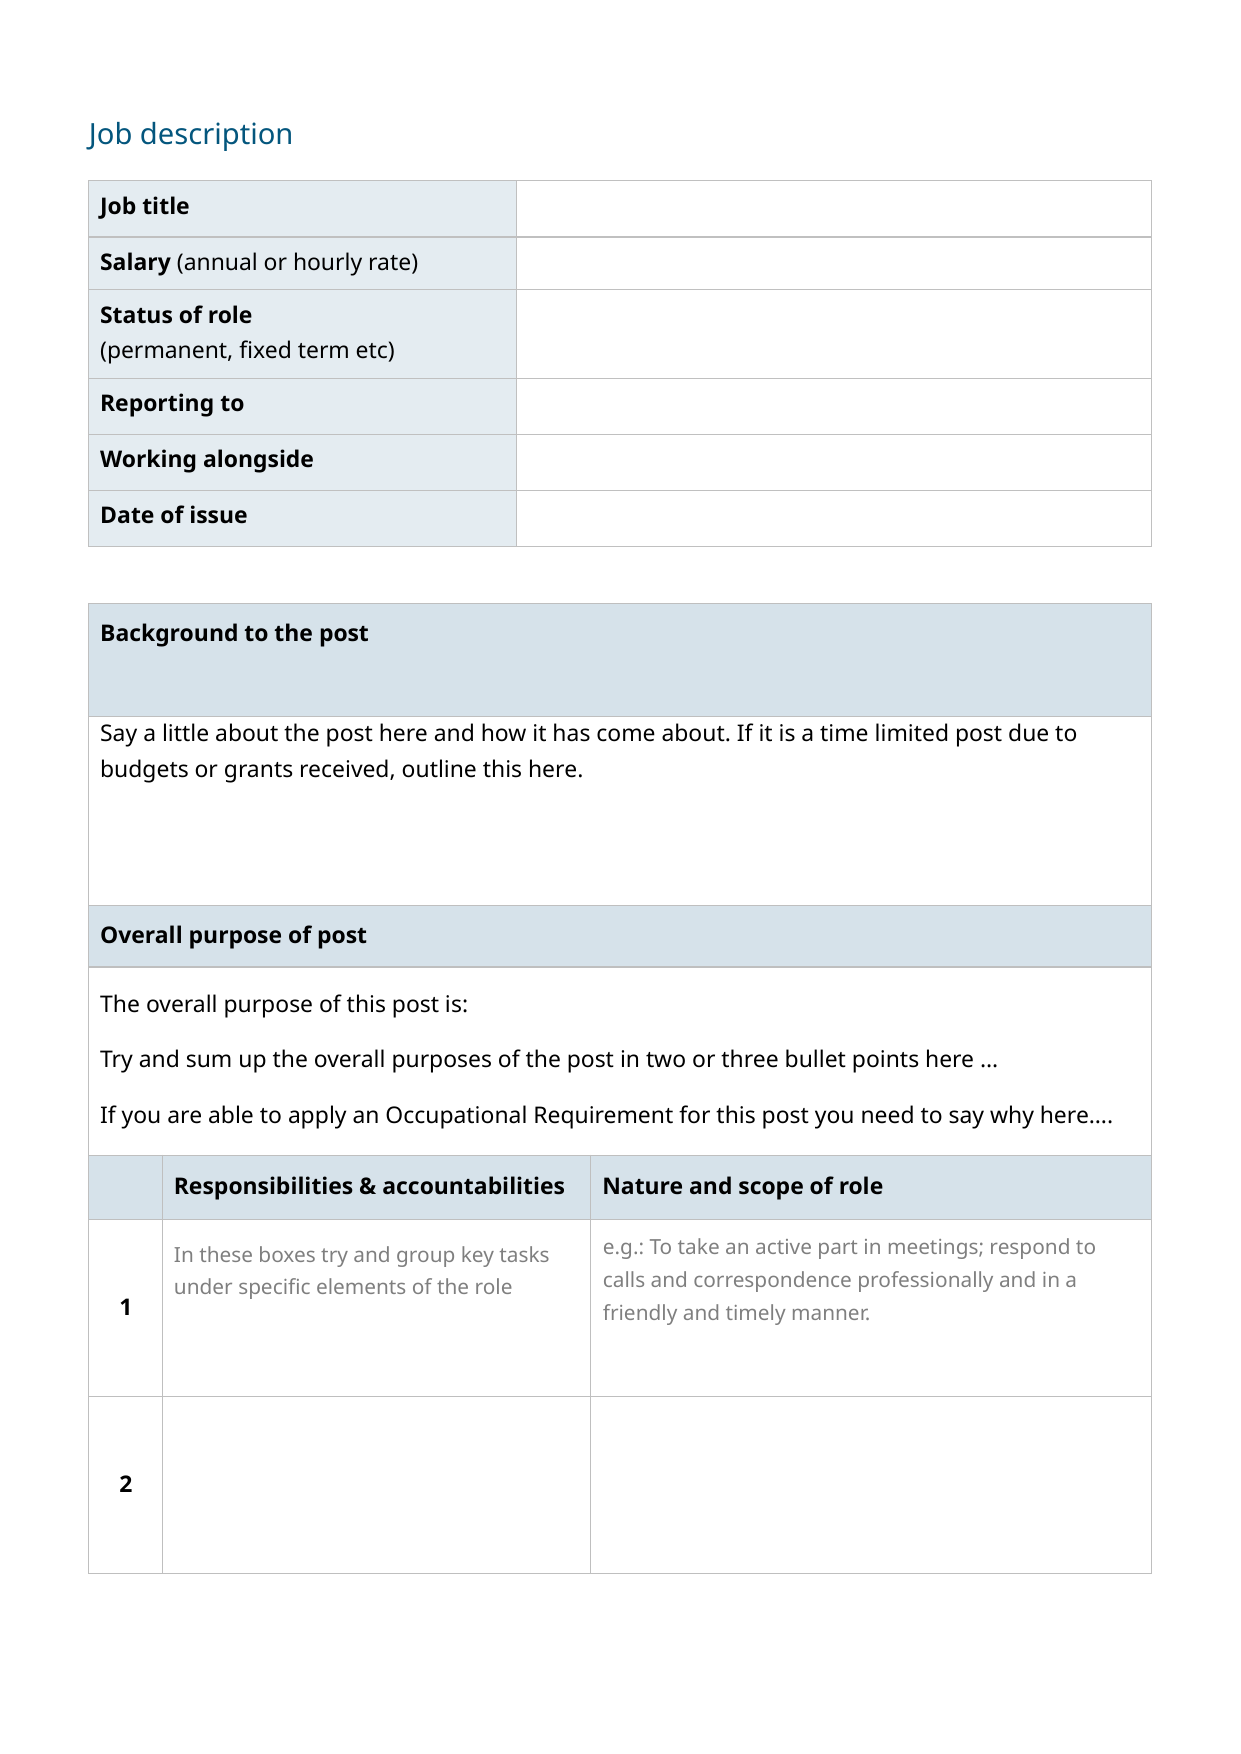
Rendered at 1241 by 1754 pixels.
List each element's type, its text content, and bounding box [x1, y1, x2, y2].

table_cell Date of issue [89, 491, 516, 546]
table_cell Nature and scope of role [591, 1156, 1151, 1219]
table_cell [591, 1397, 1151, 1573]
table_header Job title [89, 181, 516, 236]
table_header [517, 181, 1151, 236]
table_cell 2 [89, 1397, 162, 1573]
table_cell 1 [89, 1220, 162, 1396]
table_cell The overall purpose of this post is: Try and sum up the overall purposes of the post in two or three bullet points here … If you are able to apply an Occupational Requirement for this post you need to say why here…. [89, 968, 1151, 1154]
table_cell Say a little about the post here and how it has come about. If it is a time limited post due to budgets or grants received, outline this here. [89, 717, 1151, 905]
table_cell [163, 1397, 590, 1573]
table_cell [517, 290, 1151, 378]
table_cell Reporting to [89, 379, 516, 434]
table_cell [517, 435, 1151, 490]
table_cell Overall purpose of post [89, 906, 1151, 966]
table_cell Status of role (permanent, fixed term etc) [89, 290, 516, 378]
table_cell [517, 379, 1151, 434]
table_cell Working alongside [89, 435, 516, 490]
text Job description [89, 114, 1152, 153]
table_cell e.g.: To take an active part in meetings; respond to calls and correspondence professionally and in a friendly and timely manner. [591, 1220, 1151, 1396]
table_cell [517, 238, 1151, 289]
table_cell [89, 1156, 162, 1219]
table_cell Responsibilities & accountabilities [163, 1156, 590, 1219]
table_header Background to the post [89, 604, 1151, 716]
table_cell Salary (annual or hourly rate) [89, 238, 516, 289]
table_cell [517, 491, 1151, 546]
table_cell In these boxes try and group key tasks under specific elements of the role [163, 1220, 590, 1396]
